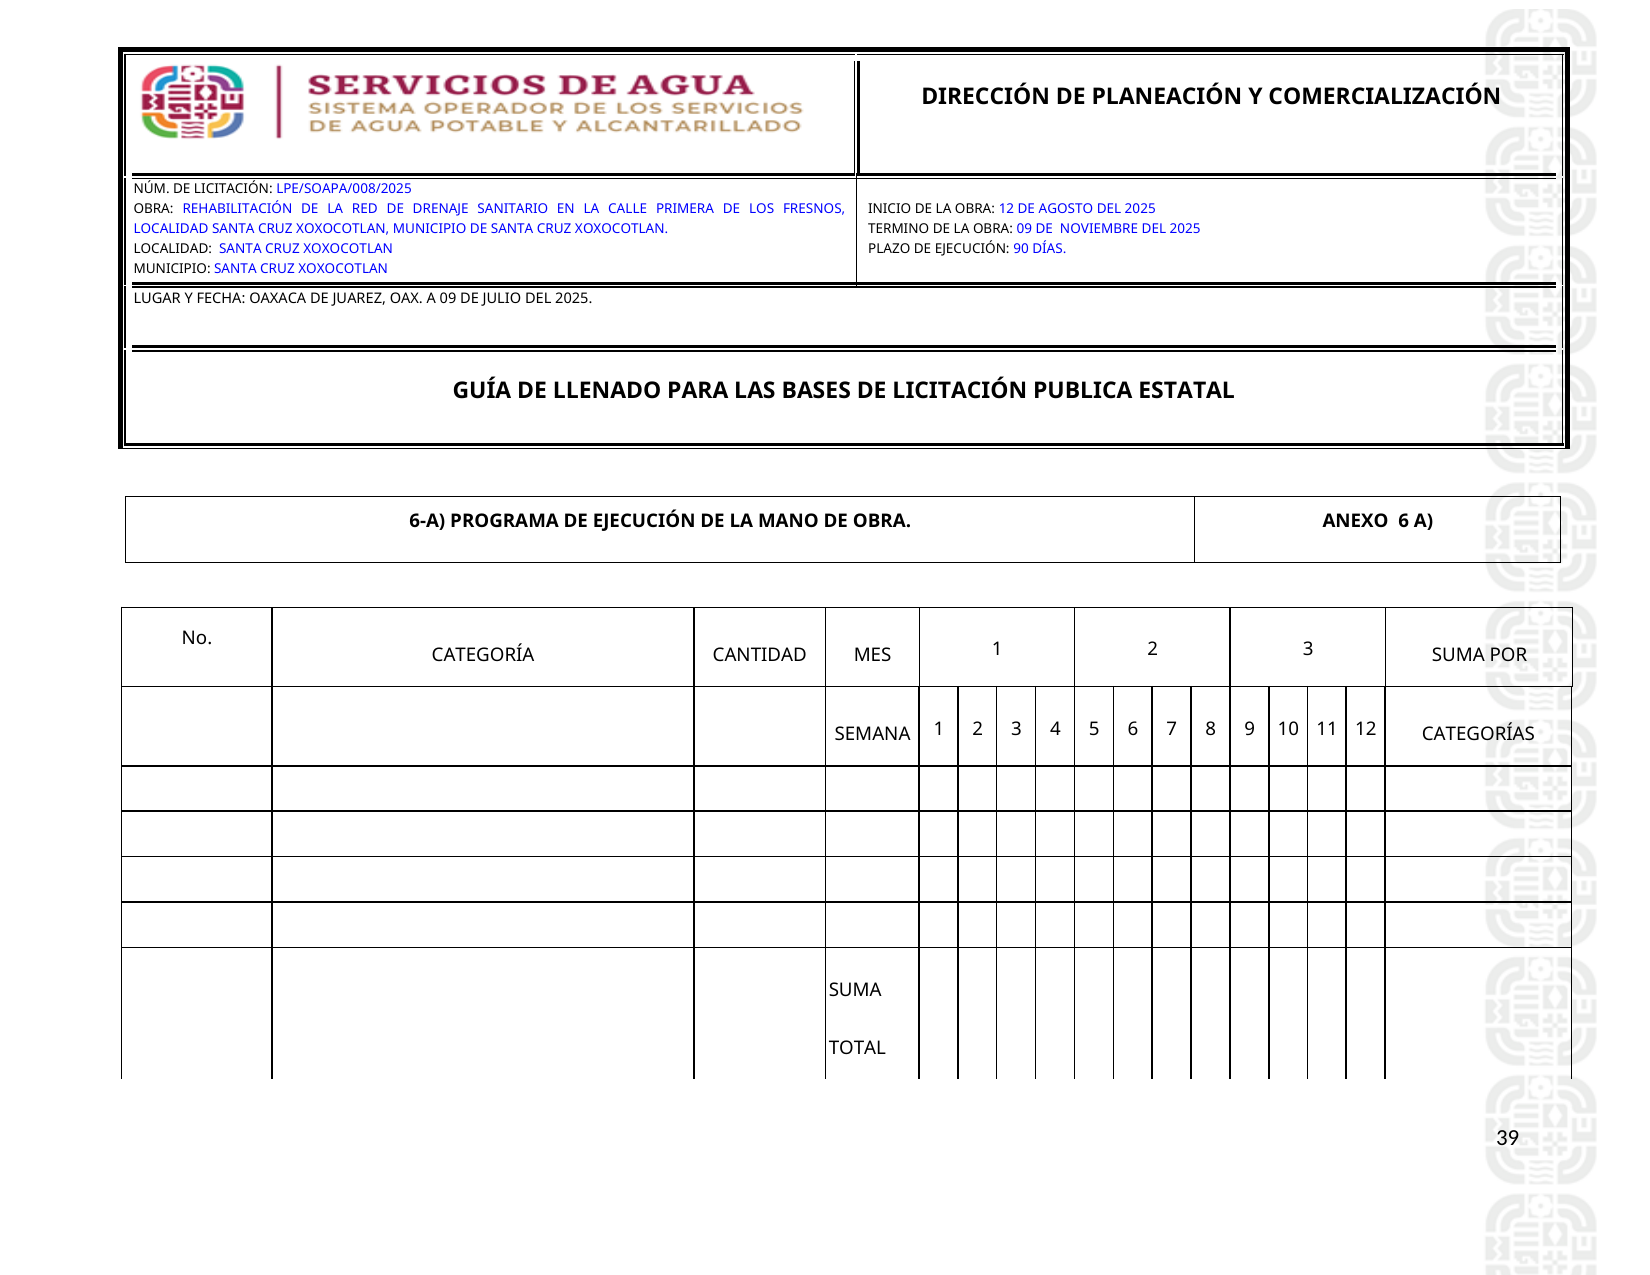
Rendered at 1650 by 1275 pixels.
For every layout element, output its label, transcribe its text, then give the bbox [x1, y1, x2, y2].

table_cell [826, 767, 918, 810]
table_cell [1036, 903, 1074, 947]
table_header 6-A) PROGRAMA DE EJECUCIÓN DE LA MANO DE OBRA. [126, 497, 1194, 562]
table_cell [1114, 948, 1151, 1079]
table_header No. [122, 608, 271, 686]
table_cell [695, 812, 825, 856]
table_cell 7 [1153, 687, 1190, 765]
table_cell SUMA TOTAL [826, 948, 918, 1079]
table_cell [122, 948, 271, 1079]
table_header 1 [920, 608, 1074, 686]
table_cell [1308, 767, 1345, 810]
table_cell [959, 948, 996, 1079]
table_cell 1 [920, 687, 957, 765]
table_cell [826, 812, 918, 856]
table_cell [1114, 857, 1151, 901]
table_cell [1036, 948, 1074, 1079]
table_cell [1270, 767, 1307, 810]
table_cell [959, 812, 996, 856]
table_cell [122, 903, 271, 947]
table_cell 10 [1270, 687, 1307, 765]
table_cell [1192, 767, 1229, 810]
picture [1470, 52, 1565, 448]
table_cell [1308, 948, 1345, 1079]
table_cell [695, 687, 825, 765]
table_cell [1270, 948, 1307, 1079]
table_cell [1308, 903, 1345, 947]
table_cell [695, 857, 825, 901]
table_cell [1270, 903, 1307, 947]
table_cell [695, 948, 825, 1079]
table_cell 11 [1308, 687, 1345, 765]
table_cell [273, 903, 693, 947]
table_cell [273, 812, 693, 856]
table_cell [1386, 903, 1571, 947]
table_cell 6 [1114, 687, 1151, 765]
table_header 2 [1075, 608, 1229, 686]
table_cell [959, 857, 996, 901]
table_cell [1075, 903, 1113, 947]
table_cell [1231, 767, 1268, 810]
table_header MES [826, 608, 919, 686]
table_cell [1036, 812, 1074, 856]
table_cell [273, 687, 693, 765]
table_cell [997, 857, 1035, 901]
table_header CATEGORÍA [273, 608, 693, 686]
table_cell [1153, 948, 1190, 1079]
table_cell 2 [959, 687, 996, 765]
table_cell [122, 857, 271, 901]
table_cell [959, 767, 996, 810]
table_cell [920, 903, 957, 947]
table_cell 3 [997, 687, 1035, 765]
table_cell [920, 857, 957, 901]
table_cell [1347, 812, 1384, 856]
table_cell SEMANA [826, 687, 918, 765]
table_cell [695, 903, 825, 947]
table_cell CATEGORÍAS [1386, 687, 1571, 765]
table_cell [1114, 767, 1151, 810]
table_cell [1308, 812, 1345, 856]
table_cell [1347, 903, 1384, 947]
table_cell [1075, 767, 1113, 810]
table_cell [1231, 948, 1268, 1079]
table_cell [273, 857, 693, 901]
table_cell [273, 948, 693, 1079]
table_cell [997, 767, 1035, 810]
table_cell 12 [1347, 687, 1384, 765]
table_cell [273, 767, 693, 810]
table_cell [920, 812, 957, 856]
table_cell [1036, 857, 1074, 901]
table_cell [1114, 812, 1151, 856]
table_cell 9 [1231, 687, 1268, 765]
table_cell [1192, 903, 1229, 947]
table_cell [1347, 948, 1384, 1079]
table_cell [1192, 948, 1229, 1079]
table_cell [959, 903, 996, 947]
table_cell 5 [1075, 687, 1113, 765]
table_cell [1231, 812, 1268, 856]
table_cell [1270, 857, 1307, 901]
table_cell [997, 948, 1035, 1079]
table_cell [1347, 857, 1384, 901]
table_cell [1386, 948, 1571, 1079]
table_cell [920, 767, 957, 810]
table_cell [1036, 767, 1074, 810]
table_cell [997, 812, 1035, 856]
table_cell [1153, 812, 1190, 856]
table_cell [1308, 857, 1345, 901]
table_cell [122, 812, 271, 856]
table_cell [1270, 812, 1307, 856]
table_cell [997, 903, 1035, 947]
table_cell [1153, 857, 1190, 901]
table_cell [1153, 767, 1190, 810]
table_cell [1114, 903, 1151, 947]
picture [1470, 9, 1600, 1275]
table_cell [1075, 857, 1113, 901]
table_cell [826, 857, 918, 901]
table_cell [1386, 812, 1571, 856]
table_cell [1192, 857, 1229, 901]
table_header 3 [1231, 608, 1385, 686]
table_cell [826, 903, 918, 947]
table_cell [1075, 948, 1113, 1079]
table_cell [1231, 903, 1268, 947]
table_cell [1192, 812, 1229, 856]
table_cell 8 [1192, 687, 1229, 765]
table_cell [920, 948, 957, 1079]
table_cell [1386, 767, 1571, 810]
table_cell [695, 767, 825, 810]
table_cell [122, 767, 271, 810]
table_header CANTIDAD [695, 608, 825, 686]
table_cell [122, 687, 271, 765]
table_cell [1347, 767, 1384, 810]
table_cell 4 [1036, 687, 1074, 765]
picture [137, 57, 811, 151]
table_header SUMA POR [1386, 608, 1572, 686]
table_cell [1386, 857, 1571, 901]
table_header ANEXO 6 A) [1195, 497, 1560, 562]
picture [1470, 90, 1477, 101]
table_cell [1153, 903, 1190, 947]
table_cell [1231, 857, 1268, 901]
table_cell [1075, 812, 1113, 856]
